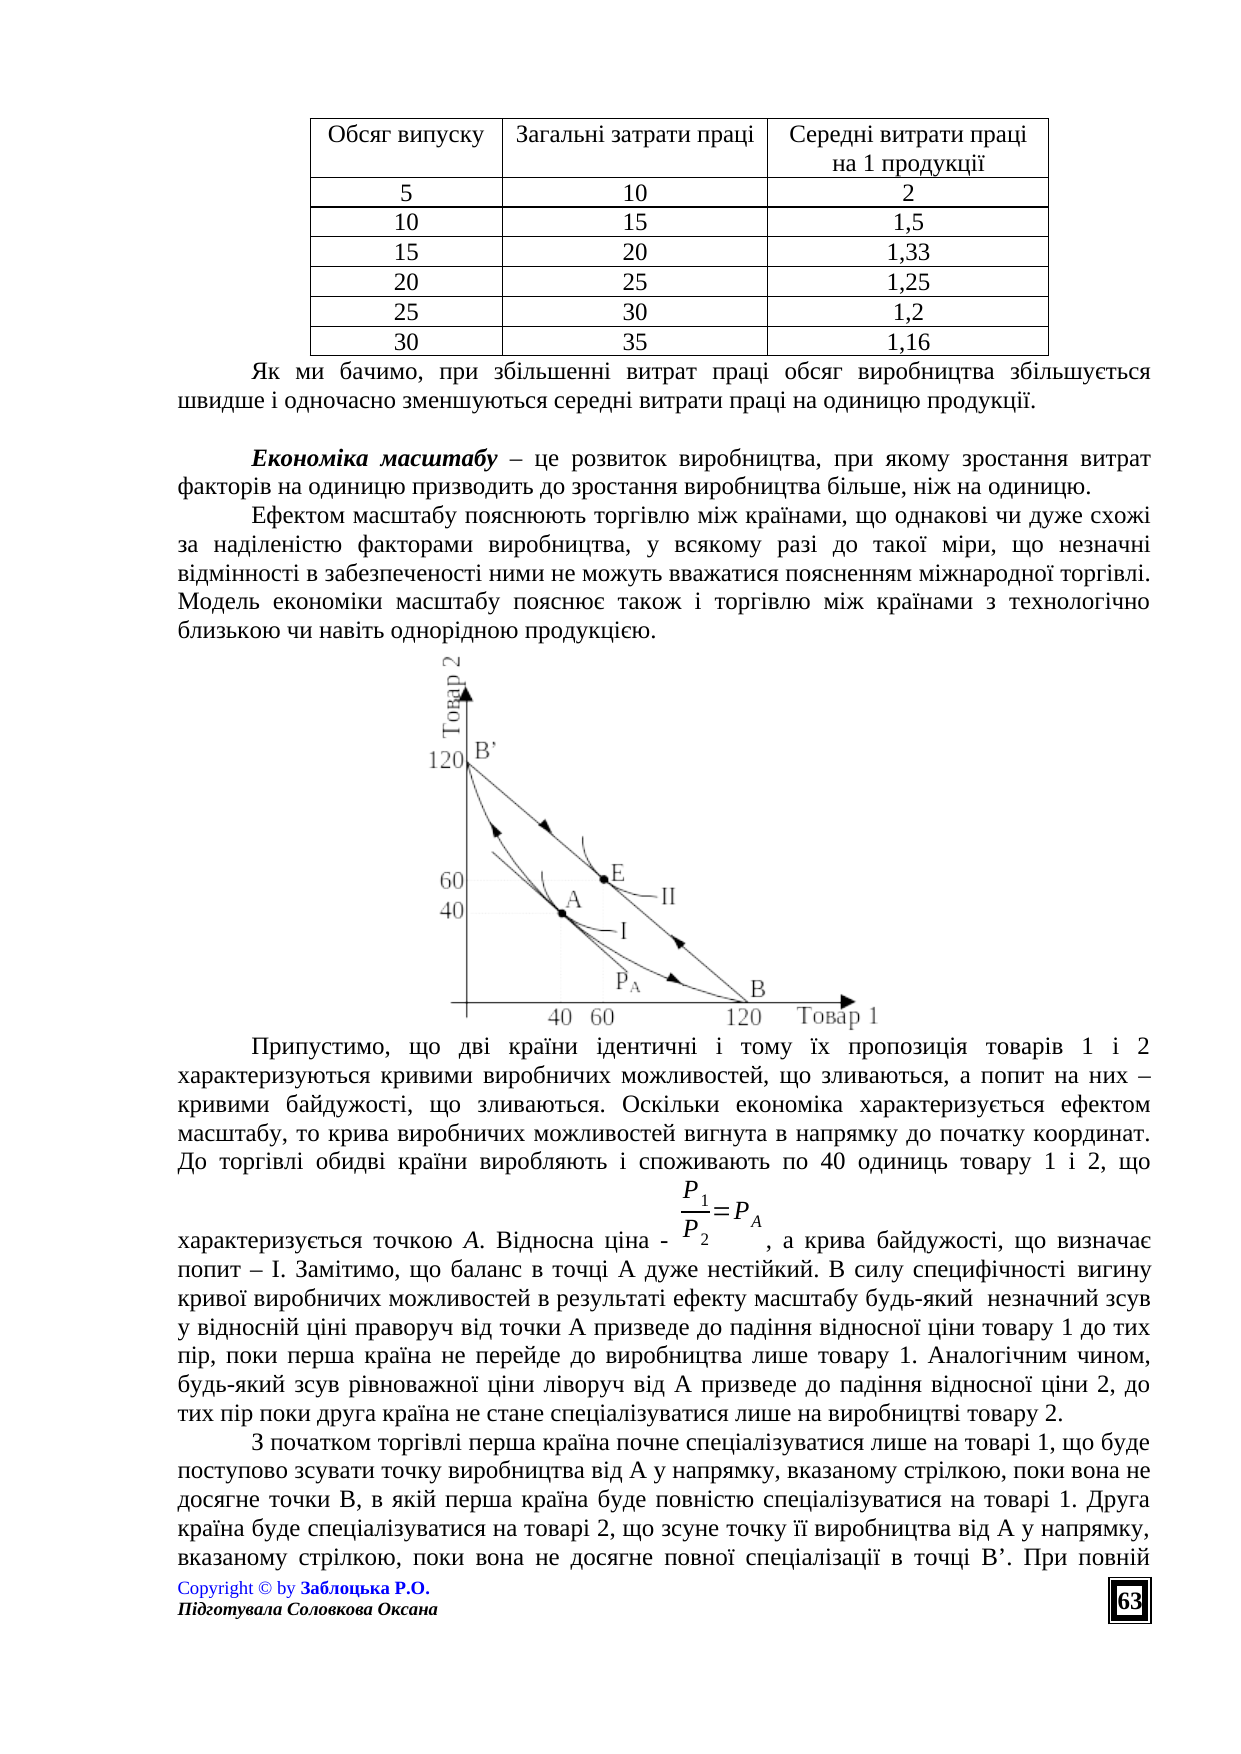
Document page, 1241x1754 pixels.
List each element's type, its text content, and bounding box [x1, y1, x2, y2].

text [177, 1427, 1152, 1570]
table_cell 15 [311, 237, 502, 266]
table_cell 1,25 [768, 267, 1048, 296]
table_cell 20 [311, 267, 502, 296]
table_cell 5 [311, 178, 502, 206]
text Як ми бачимо, при збільшенні витрат праці обсяг виробництва збільшується швидше і одночасно зменшуються середні витрати праці на одиницю продукції. [177, 356, 1152, 414]
table_cell 10 [503, 178, 767, 206]
table_cell 1,2 [768, 297, 1048, 326]
table_cell 1,33 [768, 237, 1048, 266]
table_header Загальні затрати праці [503, 119, 767, 177]
table_cell 15 [503, 208, 767, 236]
text Економіка масштабу – це розвиток виробництва, при якому зростання витрат факторів на одиницю призводить до зростання виробництва більше, ніж на одиницю. [177, 443, 1152, 500]
table_cell 10 [311, 208, 502, 236]
table_cell 1,5 [768, 208, 1048, 236]
table_cell 30 [311, 327, 502, 355]
table_header Обсяг випуску [311, 119, 502, 177]
table_cell 2 [768, 178, 1048, 206]
text Ефектом масштабу пояснюють торгівлю між країнами, що однакові чи дуже схожі за наділеністю факторами виробництва, у всякому разі до такої міри, що незначні відмінності в забезпеченості ними не можуть вважатися поясненням міжнародної торгівлі. Модель економіки масштабу пояснює також і торгівлю між країнами з технологічно близькою чи навіть однорідною продукцією. [177, 500, 1152, 644]
table_cell 25 [503, 267, 767, 296]
table_cell 20 [503, 237, 767, 266]
table_cell 35 [503, 327, 767, 355]
table_header Середні витрати праці на 1 продукції [768, 119, 1048, 177]
text Припустимо, що дві країни ідентичні і тому їх пропозиція товарів 1 і 2 характеризуються кривими виробничих можливостей, що зливаються, а попит на них – кривими байдужості, що зливаються. Оскільки економіка характеризується ефектом масштабу, то крива виробничих можливостей вигнута в напрямку до початку координат. До торгівлі обидві країни виробляють і споживають по 40 одиниць товару 1 і 2, що характеризується точкою А. Відносна ціна - , а крива байдужості, що визначає попит – І. Замітимо, що баланс в точці А дуже нестійкий. В силу специфічності вигину кривої виробничих можливостей в результаті ефекту масштабу будь-який незначний зсув у відносній ціні праворуч від точки А призведе до падіння відносної ціни товару 1 до тих пір, поки перша країна не перейде до виробництва лише товару 1. Аналогічним чином, будь-який зсув рівноважної ціни ліворуч від А призведе до падіння відносної ціни 2, до тих пір поки друга країна не стане спеціалізуватися лише на виробництві товару 2. [177, 1031, 1152, 1427]
table_cell 25 [311, 297, 502, 326]
table_cell 1,16 [768, 327, 1048, 355]
table_cell 30 [503, 297, 767, 326]
